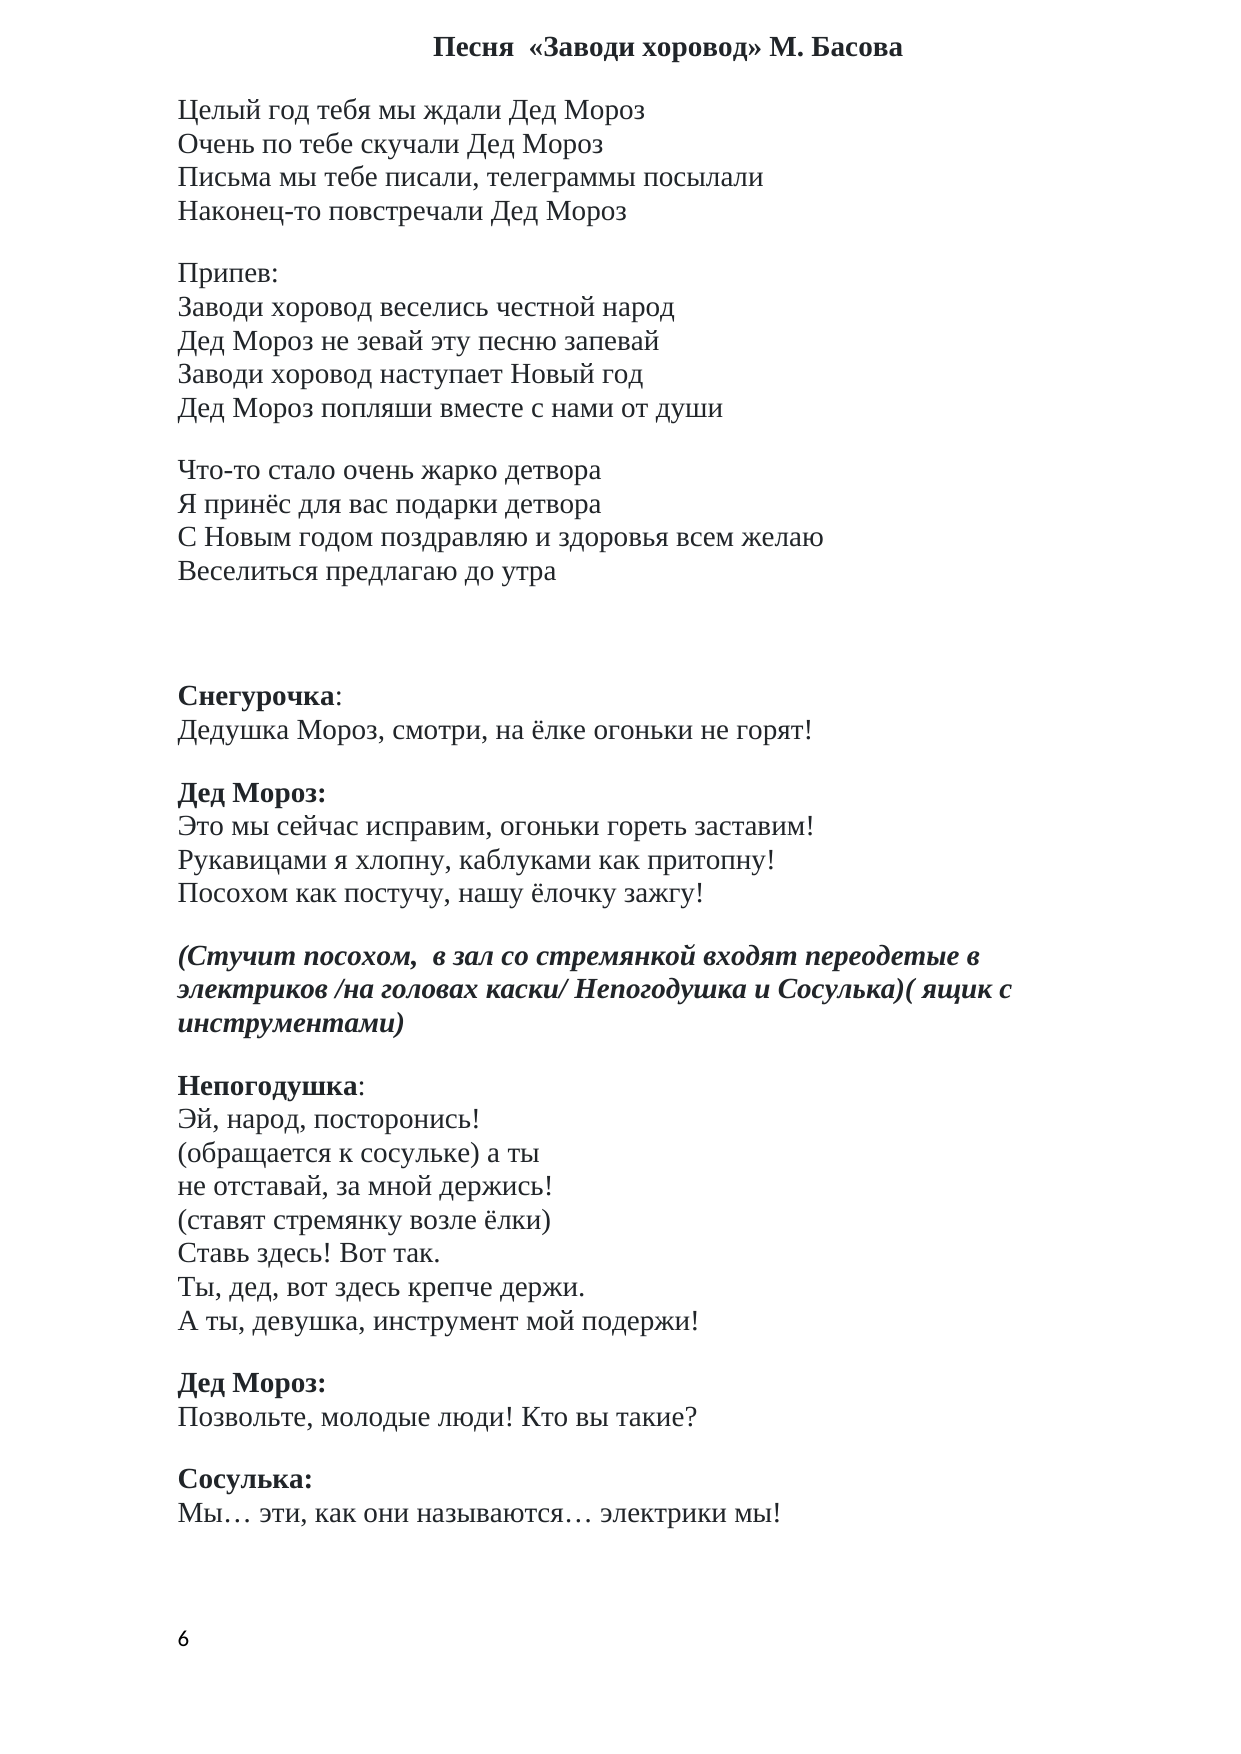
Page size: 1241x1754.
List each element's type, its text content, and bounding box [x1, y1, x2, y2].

text Дед Мороз: Позвольте, молодые люди! Кто вы такие? [177, 1365, 1152, 1432]
text Непогодушка: Эй, народ, посторонись! (обращается к сосульке) а ты не отставай, за мной держись! (ставят стремянку возле ёлки) Ставь здесь! Вот так. Ты, дед, вот здесь крепче держи. А ты, девушка, инструмент мой подержи! [177, 1068, 1152, 1336]
text Снегурочка: Дедушка Мороз, смотри, на ёлке огоньки не горят! [177, 678, 1152, 746]
text Дед Мороз: Это мы сейчас исправим, огоньки гореть заставим! Рукавицами я хлопну, каблуками как притопну! Посохом как постучу, нашу ёлочку зажгу! [177, 775, 1152, 909]
text Что-то стало очень жарко детвора Я принёс для вас подарки детвора С Новым годом поздравляю и здоровья всем желаю Веселиться предлагаю до утра [177, 452, 1152, 587]
text Целый год тебя мы ждали Дед Мороз Очень по тебе скучали Дед Мороз Письма мы тебе писали, телеграммы посылали Наконец-то повстречали Дед Мороз [177, 92, 1152, 226]
text Песня «Заводи хоровод» М. Басова [177, 29, 1152, 63]
text (Стучит посохом, в зал со стремянкой входят переодетые в электриков /на головах каски/ Непогодушка и Сосулька)( ящик с инструментами) [177, 938, 1152, 1039]
text Припев: Заводи хоровод веселись честной народ Дед Мороз не зевай эту песню запевай Заводи хоровод наступает Новый год Дед Мороз попляши вместе с нами от души [177, 256, 1152, 423]
text Сосулька: Мы… эти, как они называются… электрики мы! [177, 1462, 1152, 1529]
